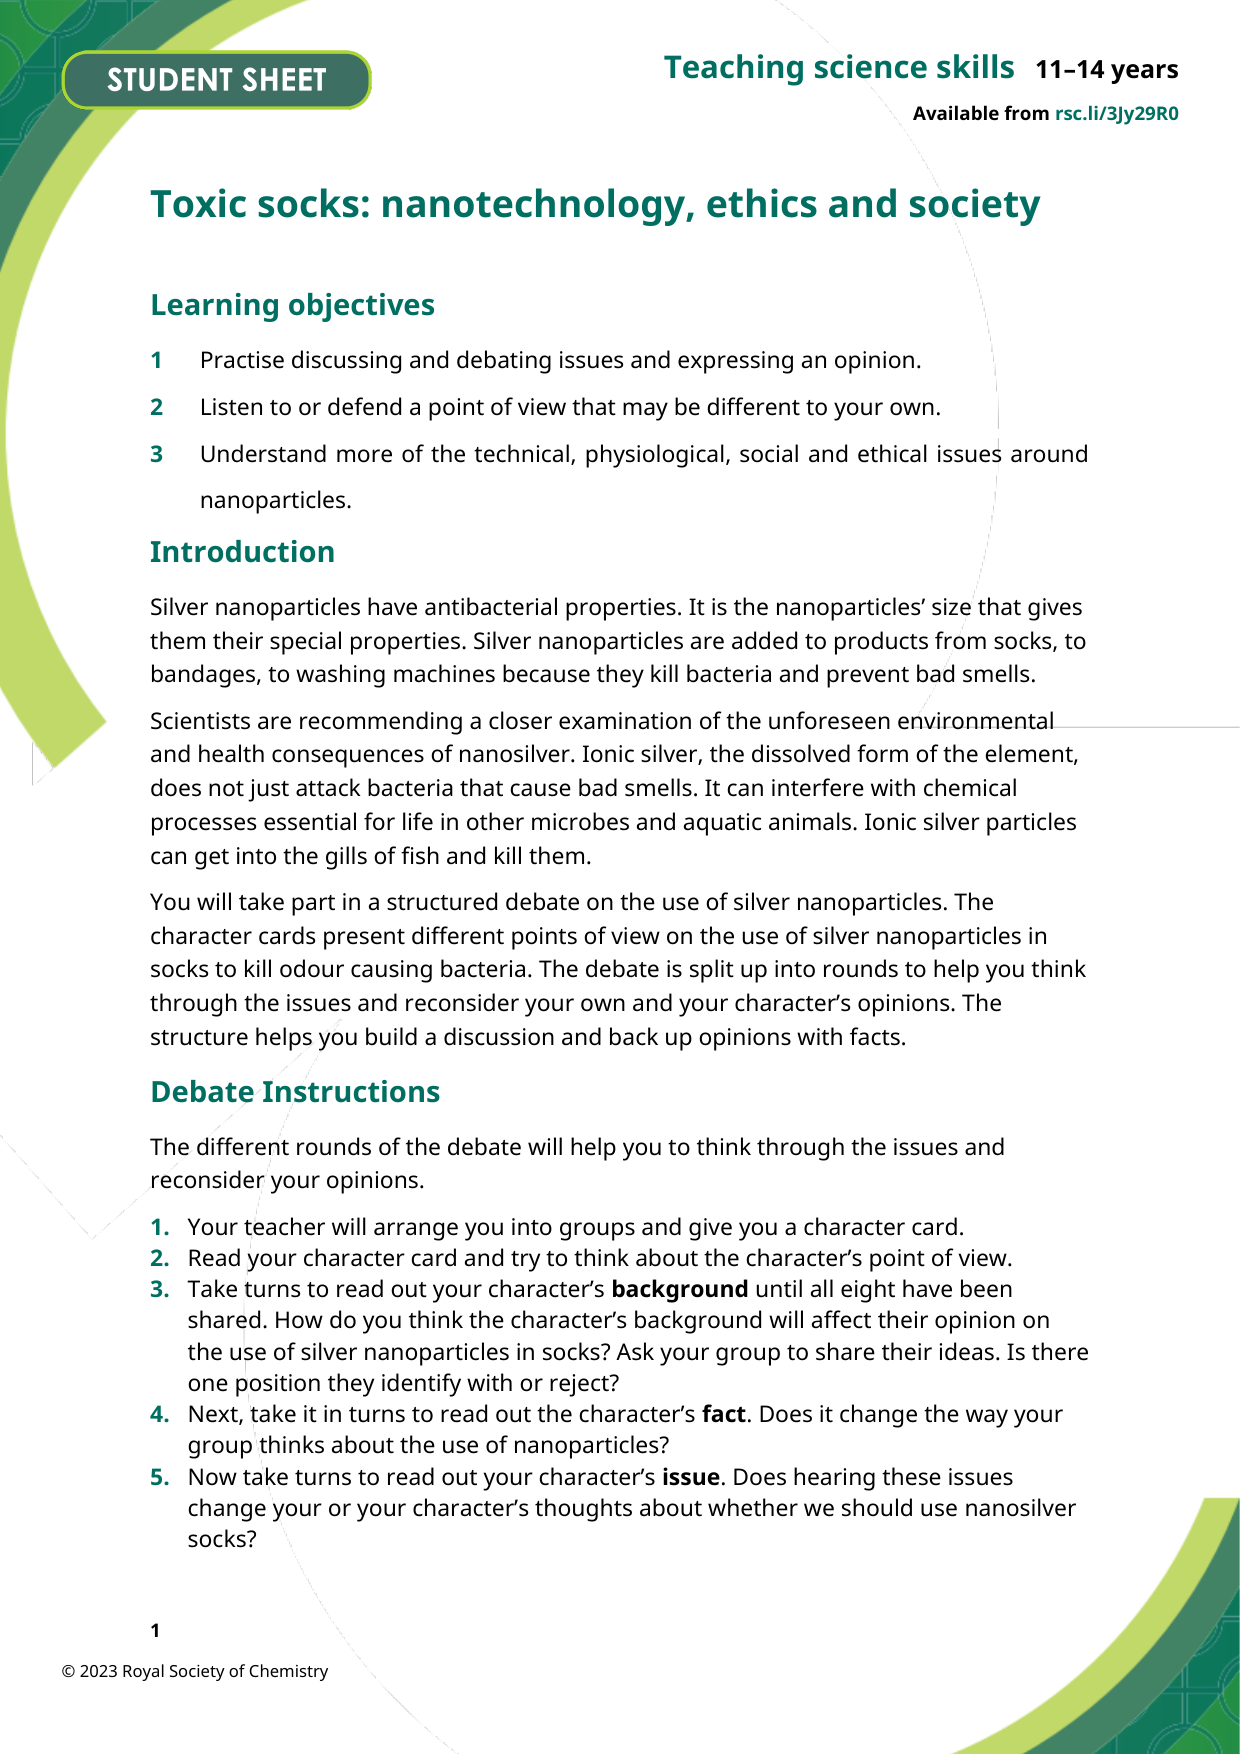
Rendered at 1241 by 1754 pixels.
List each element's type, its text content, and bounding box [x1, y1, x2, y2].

text Learning objectives [150, 284, 1090, 324]
text You will take part in a structured debate on the use of silver nanoparticles. The character cards present different points of view on the use of silver nanoparticles in socks to kill odour causing bacteria. The debate is split up into rounds to help you think through the issues and reconsider your own and your character’s opinions. The structure helps you build a discussion and back up opinions with facts. [150, 886, 1090, 1052]
list Debate Instructions [150, 1071, 1090, 1111]
picture [61, 50, 372, 110]
list Now take turns to read out your character’s issue. Does hearing these issues change your or your character’s thoughts about whether we should use nanosilver socks? [150, 1461, 1090, 1554]
list Introduction [150, 531, 1090, 571]
text Practise discussing and debating issues and expressing an opinion. [150, 344, 1090, 375]
list Next, take it in turns to read out the character’s fact. Does it change the way your group thinks about the use of nanoparticles? [150, 1398, 1090, 1461]
list Read your character card and try to think about the character’s point of view. [150, 1242, 1090, 1273]
list Your teacher will arrange you into groups and give you a character card. [150, 1211, 1090, 1242]
text Scientists are recommending a closer examination of the unforeseen environmental and health consequences of nanosilver. Ionic silver, the dissolved form of the element, does not just attack bacteria that cause bad smells. It can interfere with chemical processes essential for life in other microbes and aquatic animals. Ionic silver particles can get into the gills of fish and kill them. [150, 704, 1090, 871]
list Take turns to read out your character’s background until all eight have been shared. How do you think the character’s background will affect their opinion on the use of silver nanoparticles in socks? Ask your group to share their ideas. Is there one position they identify with or reject? [150, 1273, 1090, 1398]
text The different rounds of the debate will help you to think through the issues and reconsider your opinions. [150, 1131, 1090, 1196]
text Understand more of the technical, physiological, social and ethical issues around nanoparticles. [150, 438, 1090, 516]
text Toxic socks: nanotechnology, ethics and society [150, 177, 1164, 228]
text Listen to or defend a point of view that may be different to your own. [150, 391, 1090, 422]
text Silver nanoparticles have antibacterial properties. It is the nanoparticles’ size that gives them their special properties. Silver nanoparticles are added to products from socks, to bandages, to washing machines because they kill bacteria and prevent bad smells. [150, 591, 1090, 689]
